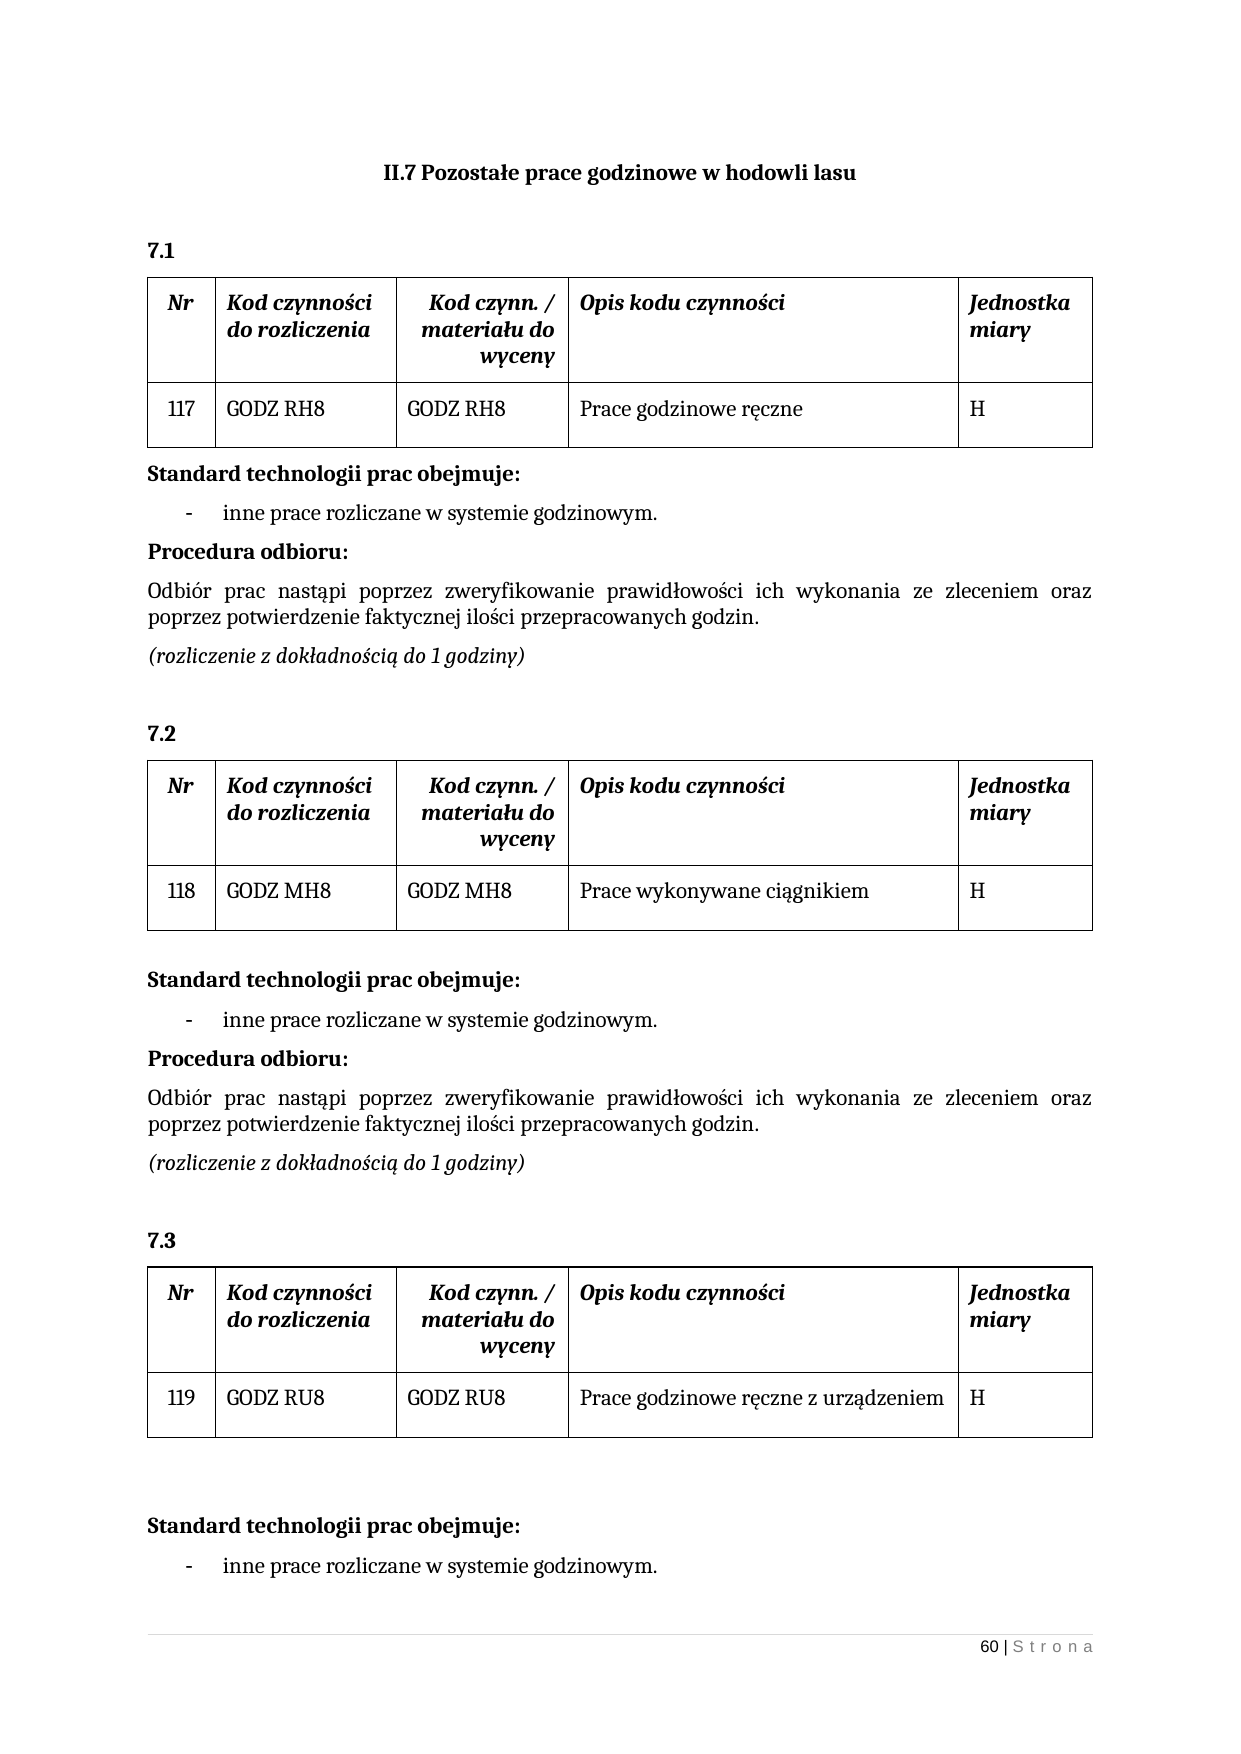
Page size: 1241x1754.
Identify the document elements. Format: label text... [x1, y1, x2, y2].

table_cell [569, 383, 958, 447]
text Procedura odbioru: [148, 1046, 1093, 1072]
text 7.2 [148, 721, 1093, 747]
text Standard technologii prac obejmuje: [148, 967, 1093, 994]
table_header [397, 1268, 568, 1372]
text (rozliczenie z dokładnością do 1 godziny) [148, 1150, 1093, 1176]
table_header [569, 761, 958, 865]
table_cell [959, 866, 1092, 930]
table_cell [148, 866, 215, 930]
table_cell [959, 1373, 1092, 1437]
text Procedura odbioru: [148, 539, 1093, 565]
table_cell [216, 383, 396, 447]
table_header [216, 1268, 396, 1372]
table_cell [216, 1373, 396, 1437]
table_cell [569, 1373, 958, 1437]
text 7.3 [148, 1228, 1093, 1254]
text 7.1 [148, 238, 1093, 264]
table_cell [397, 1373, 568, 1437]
list inne prace rozliczane w systemie godzinowym. [185, 499, 1093, 526]
text II.7 Pozostałe prace godzinowe w hodowli lasu [148, 160, 1093, 186]
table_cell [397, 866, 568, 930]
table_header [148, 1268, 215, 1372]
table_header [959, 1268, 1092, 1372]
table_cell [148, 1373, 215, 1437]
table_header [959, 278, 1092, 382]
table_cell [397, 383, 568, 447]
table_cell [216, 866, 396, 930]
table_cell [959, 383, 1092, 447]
text Standard technologii prac obejmuje: [148, 460, 1093, 487]
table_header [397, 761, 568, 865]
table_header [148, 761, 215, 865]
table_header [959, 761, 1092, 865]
text Standard technologii prac obejmuje: [148, 1513, 1093, 1539]
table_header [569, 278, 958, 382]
text (rozliczenie z dokładnością do 1 godziny) [148, 643, 1093, 669]
list inne prace rozliczane w systemie godzinowym. [185, 1006, 1093, 1033]
text Odbiór prac nastąpi poprzez zweryfikowanie prawidłowości ich wykonania ze zleceniem oraz poprzez potwierdzenie faktycznej ilości przepracowanych godzin. [148, 578, 1093, 631]
list inne prace rozliczane w systemie godzinowym. [185, 1552, 1093, 1579]
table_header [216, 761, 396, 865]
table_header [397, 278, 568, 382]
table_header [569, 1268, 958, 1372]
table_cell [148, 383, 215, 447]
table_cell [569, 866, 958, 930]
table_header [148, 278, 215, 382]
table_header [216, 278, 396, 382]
text Odbiór prac nastąpi poprzez zweryfikowanie prawidłowości ich wykonania ze zleceniem oraz poprzez potwierdzenie faktycznej ilości przepracowanych godzin. [148, 1085, 1093, 1137]
